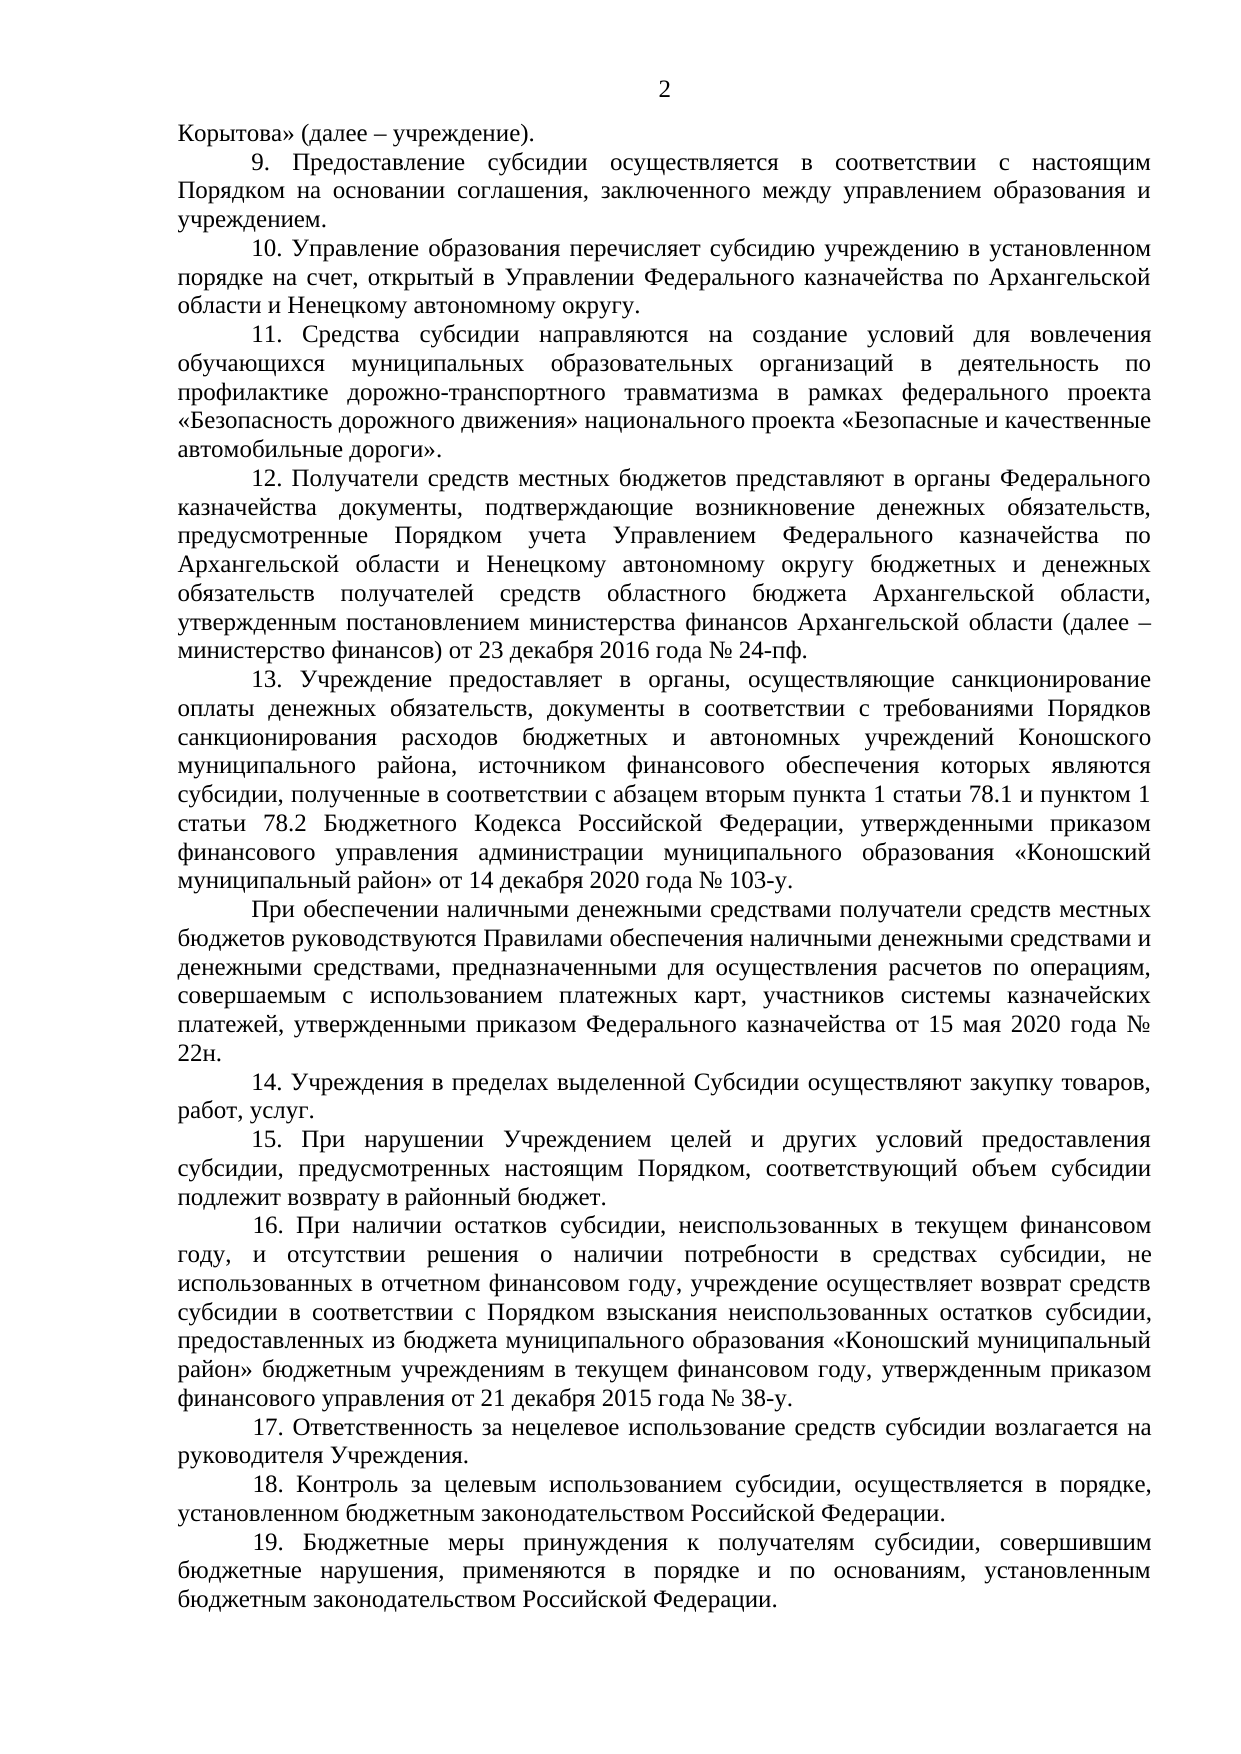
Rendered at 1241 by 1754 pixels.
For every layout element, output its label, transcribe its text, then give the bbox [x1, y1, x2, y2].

text 14. Учреждения в пределах выделенной Субсидии осуществляют закупку товаров, работ, услуг. [177, 1067, 1152, 1124]
text 17. Ответственность за нецелевое использование средств субсидии возлагается на руководителя Учреждения. [177, 1412, 1152, 1469]
text При обеспечении наличными денежными средствами получатели средств местных бюджетов руководствуются Правилами обеспечения наличными денежными средствами и денежными средствами, предназначенными для осуществления расчетов по операциям, совершаемым с использованием платежных карт, участников системы казначейских платежей, утвержденными приказом Федерального казначейства от 15 мая 2020 года № 22н. [177, 894, 1152, 952]
text 18. Контроль за целевым использованием субсидии, осуществляется в порядке, установленном бюджетным законодательством Российской Федерации. [177, 1469, 1152, 1527]
text 19. Бюджетные меры принуждения к получателям субсидии, совершившим бюджетные нарушения, применяются в порядке и по основаниям, установленным бюджетным законодательством Российской Федерации. [177, 1527, 1152, 1613]
text 11. Средства субсидии направляются на создание условий для вовлечения обучающихся муниципальных образовательных организаций в деятельность по профилактике дорожно-транспортного травматизма в рамках федерального проекта «Безопасность дорожного движения» национального проекта «Безопасные и качественные автомобильные дороги». [177, 319, 1152, 463]
text При обеспечении наличными денежными средствами получатели средств местных бюджетов руководствуются Правилами обеспечения наличными денежными средствами и денежными средствами, предназначенными для осуществления расчетов по операциям, совершаемым с использованием платежных карт, участников системы казначейских платежей, утвержденными приказом Федерального казначейства от 15 мая 2020 года № 22н. [177, 1009, 1152, 1067]
text 13. Учреждение предоставляет в органы, осуществляющие санкционирование оплаты денежных обязательств, документы в соответствии с требованиями Порядков санкционирования расходов бюджетных и автономных учреждений Коношского муниципального района, источником финансового обеспечения которых являются субсидии, полученные в соответствии с абзацем вторым пункта 1 статьи 78.1 и пунктом 1 статьи 78.2 Бюджетного Кодекса Российской Федерации, утвержденными приказом финансового управления администрации муниципального образования «Коношский муниципальный район» от 14 декабря 2020 года № 103-у. [177, 664, 1152, 894]
text 12. Получатели средств местных бюджетов представляют в органы Федерального казначейства документы, подтверждающие возникновение денежных обязательств, предусмотренные Порядком учета Управлением Федерального казначейства по Архангельской области и Ненецкому автономному округу бюджетных и денежных обязательств получателей средств областного бюджета Архангельской области, утвержденным постановлением министерства финансов Архангельской области (далее – министерство финансов) от 23 декабря 2016 года № 24-пф. [177, 463, 1152, 664]
text 9. Предоставление субсидии осуществляется в соответствии с настоящим Порядком на основании соглашения, заключенного между управлением образования и учреждением. [177, 147, 1152, 233]
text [177, 118, 1152, 147]
text 10. Управление образования перечисляет субсидию учреждению в установленном порядке на счет, открытый в Управлении Федерального казначейства по Архангельской области и Ненецкому автономному округу. [177, 233, 1152, 319]
text 15. При нарушении Учреждением целей и других условий предоставления субсидии, предусмотренных настоящим Порядком, соответствующий объем субсидии подлежит возврату в районный бюджет. [177, 1124, 1152, 1211]
text 16. При наличии остатков субсидии, неиспользованных в текущем финансовом году, и отсутствии решения о наличии потребности в средствах субсидии, не использованных в отчетном финансовом году, учреждение осуществляет возврат средств субсидии в соответствии с Порядком взыскания неиспользованных остатков субсидии, предоставленных из бюджета муниципального образования «Коношский муниципальный район» бюджетным учреждениям в текущем финансовом году, утвержденным приказом финансового управления от 21 декабря 2015 года № 38-у. [177, 1211, 1152, 1412]
